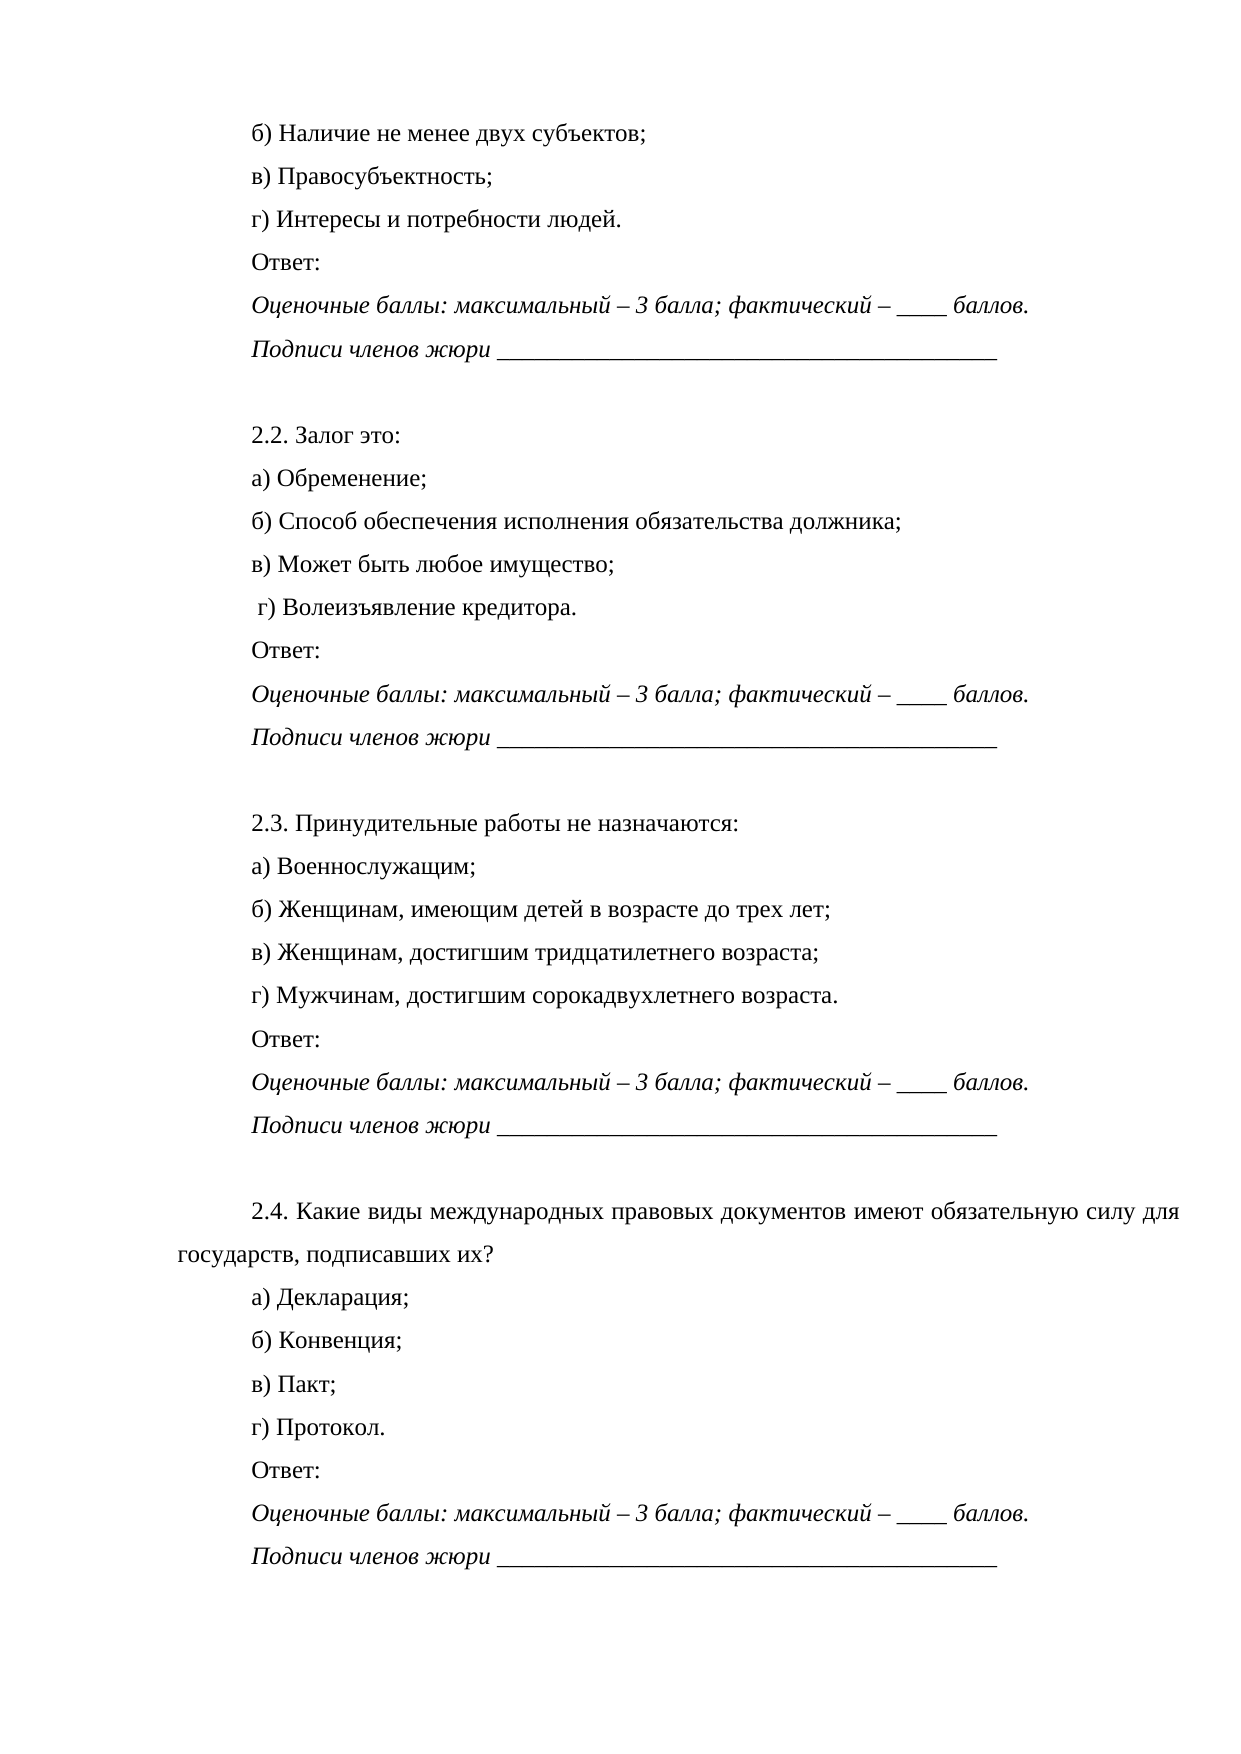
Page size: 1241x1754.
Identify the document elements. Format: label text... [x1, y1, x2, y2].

text Подписи членов жюри ________________________________________ [177, 334, 1181, 362]
text в) Может быть любое имущество; [177, 549, 1181, 578]
text 2.2. Залог это: [177, 420, 1181, 449]
text Ответ: [177, 247, 1181, 276]
text б) Женщинам, имеющим детей в возрасте до трех лет; [177, 894, 1181, 923]
text б) Конвенция; [177, 1326, 1181, 1354]
text в) Правосубъектность; [177, 161, 1181, 190]
text б) Способ обеспечения исполнения обязательства должника; [177, 506, 1181, 535]
text Оценочные баллы: максимальный – 3 балла; фактический – ____ баллов. [177, 1498, 1181, 1527]
text Оценочные баллы: максимальный – 3 балла; фактический – ____ баллов. [177, 291, 1181, 319]
text г) Протокол. [177, 1412, 1181, 1441]
text а) Военнослужащим; [177, 851, 1181, 880]
text Ответ: [177, 1024, 1181, 1052]
text Ответ: [177, 1455, 1181, 1484]
text Подписи членов жюри ________________________________________ [177, 722, 1181, 751]
text 2.3. Принудительные работы не назначаются: [177, 808, 1181, 837]
text Ответ: [177, 636, 1181, 664]
text в) Женщинам, достигшим тридцатилетнего возраста; [177, 937, 1181, 966]
text Оценочные баллы: максимальный – 3 балла; фактический – ____ баллов. [177, 679, 1181, 707]
text а) Декларация; [177, 1282, 1181, 1311]
text г) Волеизъявление кредитора. [177, 592, 1181, 621]
text 2.4. Какие виды международных правовых документов имеют обязательную силу для государств, подписавших их? [177, 1196, 1181, 1268]
text б) Наличие не менее двух субъектов; [177, 118, 1181, 147]
text а) Обременение; [177, 463, 1181, 492]
text Подписи членов жюри ________________________________________ [177, 1110, 1181, 1139]
text г) Интересы и потребности людей. [177, 204, 1181, 233]
text Оценочные баллы: максимальный – 3 балла; фактический – ____ баллов. [177, 1067, 1181, 1096]
text Подписи членов жюри ________________________________________ [177, 1541, 1181, 1570]
text г) Мужчинам, достигшим сорокадвухлетнего возраста. [177, 981, 1181, 1009]
text в) Пакт; [177, 1369, 1181, 1397]
